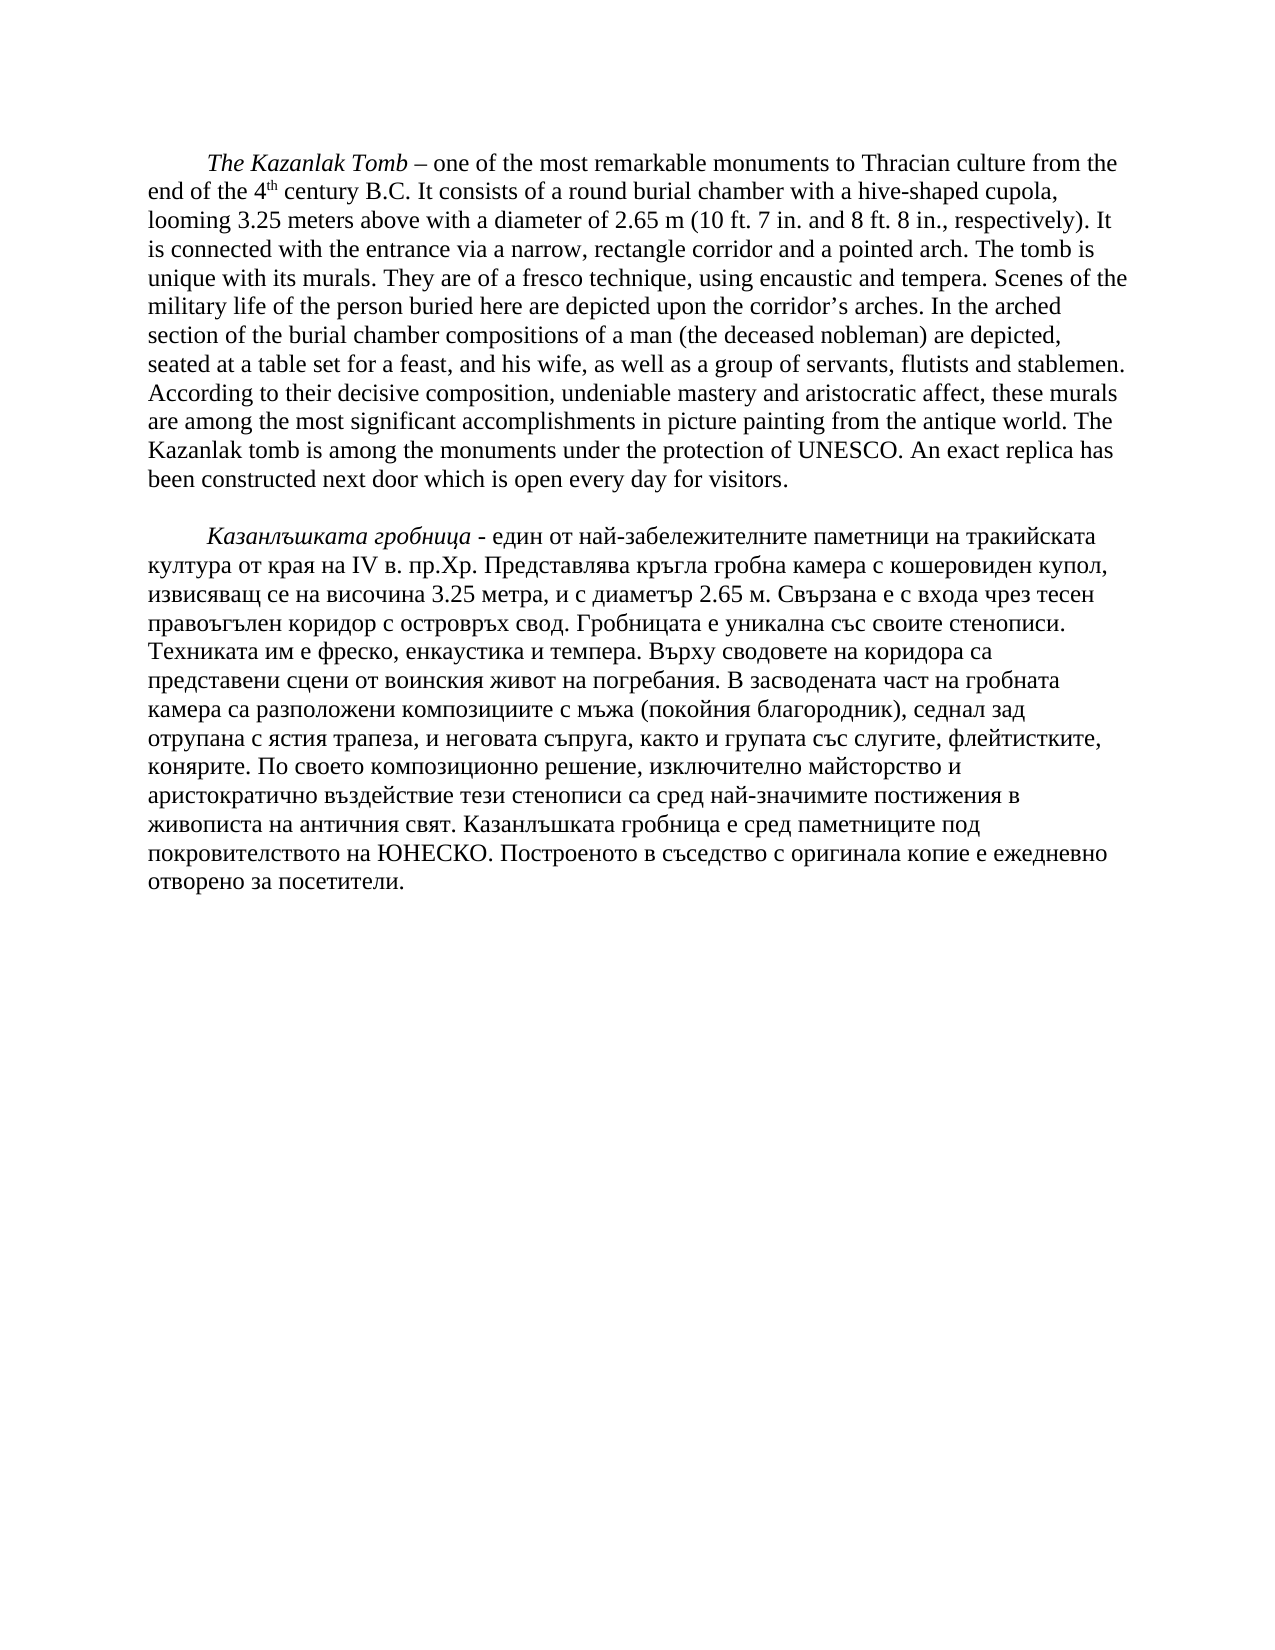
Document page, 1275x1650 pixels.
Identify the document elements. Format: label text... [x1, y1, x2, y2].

text The Kazanlak Tomb – one of the most remarkable monuments to Thracian culture from the end of the 4th century B.C. It consists of a round burial chamber with a hive-shaped cupola, looming 3.25 meters above with a diameter of 2.65 m (10 ft. 7 in. and 8 ft. 8 in., respectively). It is connected with the entrance via a narrow, rectangle corridor and a pointed arch. The tomb is unique with its murals. They are of a fresco technique, using encaustic and tempera. Scenes of the military life of the person buried here are depicted upon the corridor’s arches. In the arched section of the burial chamber compositions of a man (the deceased nobleman) are depicted, seated at a table set for a feast, and his wife, as well as a group of servants, flutists and stablemen. According to their decisive composition, undeniable mastery and aristocratic affect, these murals are among the most significant accomplishments in picture painting from the antique world. The Kazanlak tomb is among the monuments under the protection of UNESCO. An exact replica has been constructed next door which is open every day for visitors. [148, 148, 1127, 493]
text Казанлъшката гробница - един от най-забележителните паметници на тракийската култура от края на IV в. пр.Хр. Представлява кръгла гробна камера с кошеровиден купол, извисяващ се на височина 3.25 метра, и с диаметър 2.65 м. Свързана е с входа чрез тесен правоъгълен коридор с островръх свод. Гробницата е уникална със своите стенописи. Техниката им е фреско, енкаустика и темпера. Върху сводовете на коридора са представени сцени от воинския живот на погребания. В засводената част на гробната камера са разположени композициите с мъжа (покойния благородник), седнал зад отрупана с ястия трапеза, и неговата съпруга, както и групата със слугите, флейтистките, конярите. По своето композиционно решение, изключително майсторство и аристократично въздействие тези стенописи са сред най-значимите постижения в живописта на античния свят. Казанлъшката гробница е сред паметниците под покровителството на ЮНЕСКО. Построеното в съседство с оригинала копие е ежедневно отворено за посетители. [148, 521, 1127, 895]
